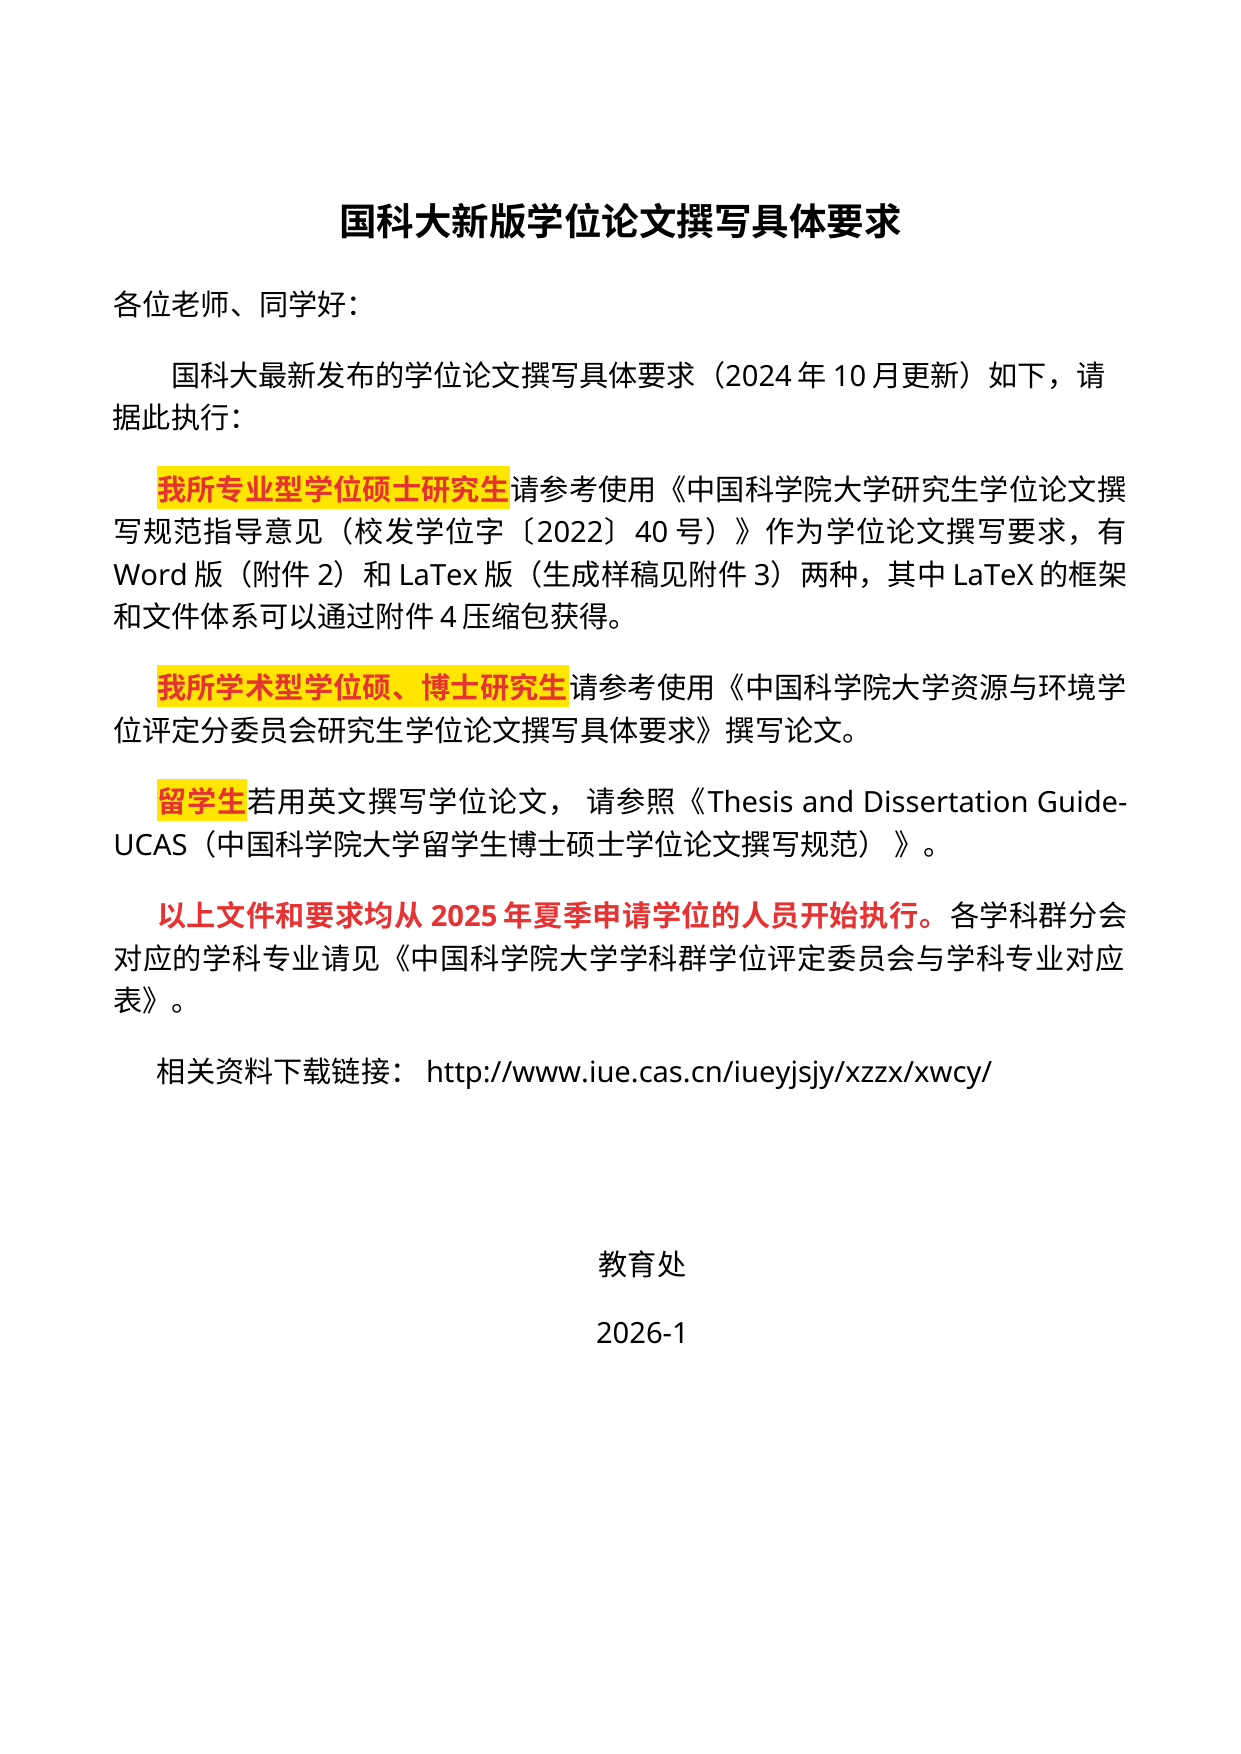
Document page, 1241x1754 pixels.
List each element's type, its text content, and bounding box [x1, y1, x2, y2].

text 相关资料下载链接： http://www.iue.cas.cn/iueyjsjy/xzzx/xwcy/ [157, 1049, 1128, 1091]
text 国科大新版学位论文撰写具体要求 [112, 187, 1128, 252]
text 留学生若用英文撰写学位论文， 请参照《Thesis and Dissertation Guide-UCAS（中国科学院大学留学生博士硕士学位论文撰写规范） 》。 [113, 779, 1128, 864]
text 2026-1 [157, 1313, 1128, 1352]
text 国科大最新发布的学位论文撰写具体要求（2024年10月更新）如下，请据此执行： [112, 353, 1128, 437]
text 以上文件和要求均从2025年夏季申请学位的人员开始执行。各学科群分会对应的学科专业请见《中国科学院大学学科群学位评定委员会与学科专业对应表》。 [113, 893, 1128, 1020]
text 教育处 [157, 1241, 1128, 1284]
text 我所学术型学位硕、博士研究生请参考使用《中国科学院大学资源与环境学位评定分委员会研究生学位论文撰写具体要求》撰写论文。 [113, 665, 1128, 750]
text 我所专业型学位硕士研究生请参考使用《中国科学院大学研究生学位论文撰写规范指导意见（校发学位字〔2022〕40号）》作为学位论文撰写要求，有Word版（附件2）和LaTex版（生成样稿见附件3）两种，其中LaTeX的框架和文件体系可以通过附件4压缩包获得。 [113, 466, 1128, 636]
text 各位老师、同学好： [113, 281, 1128, 323]
